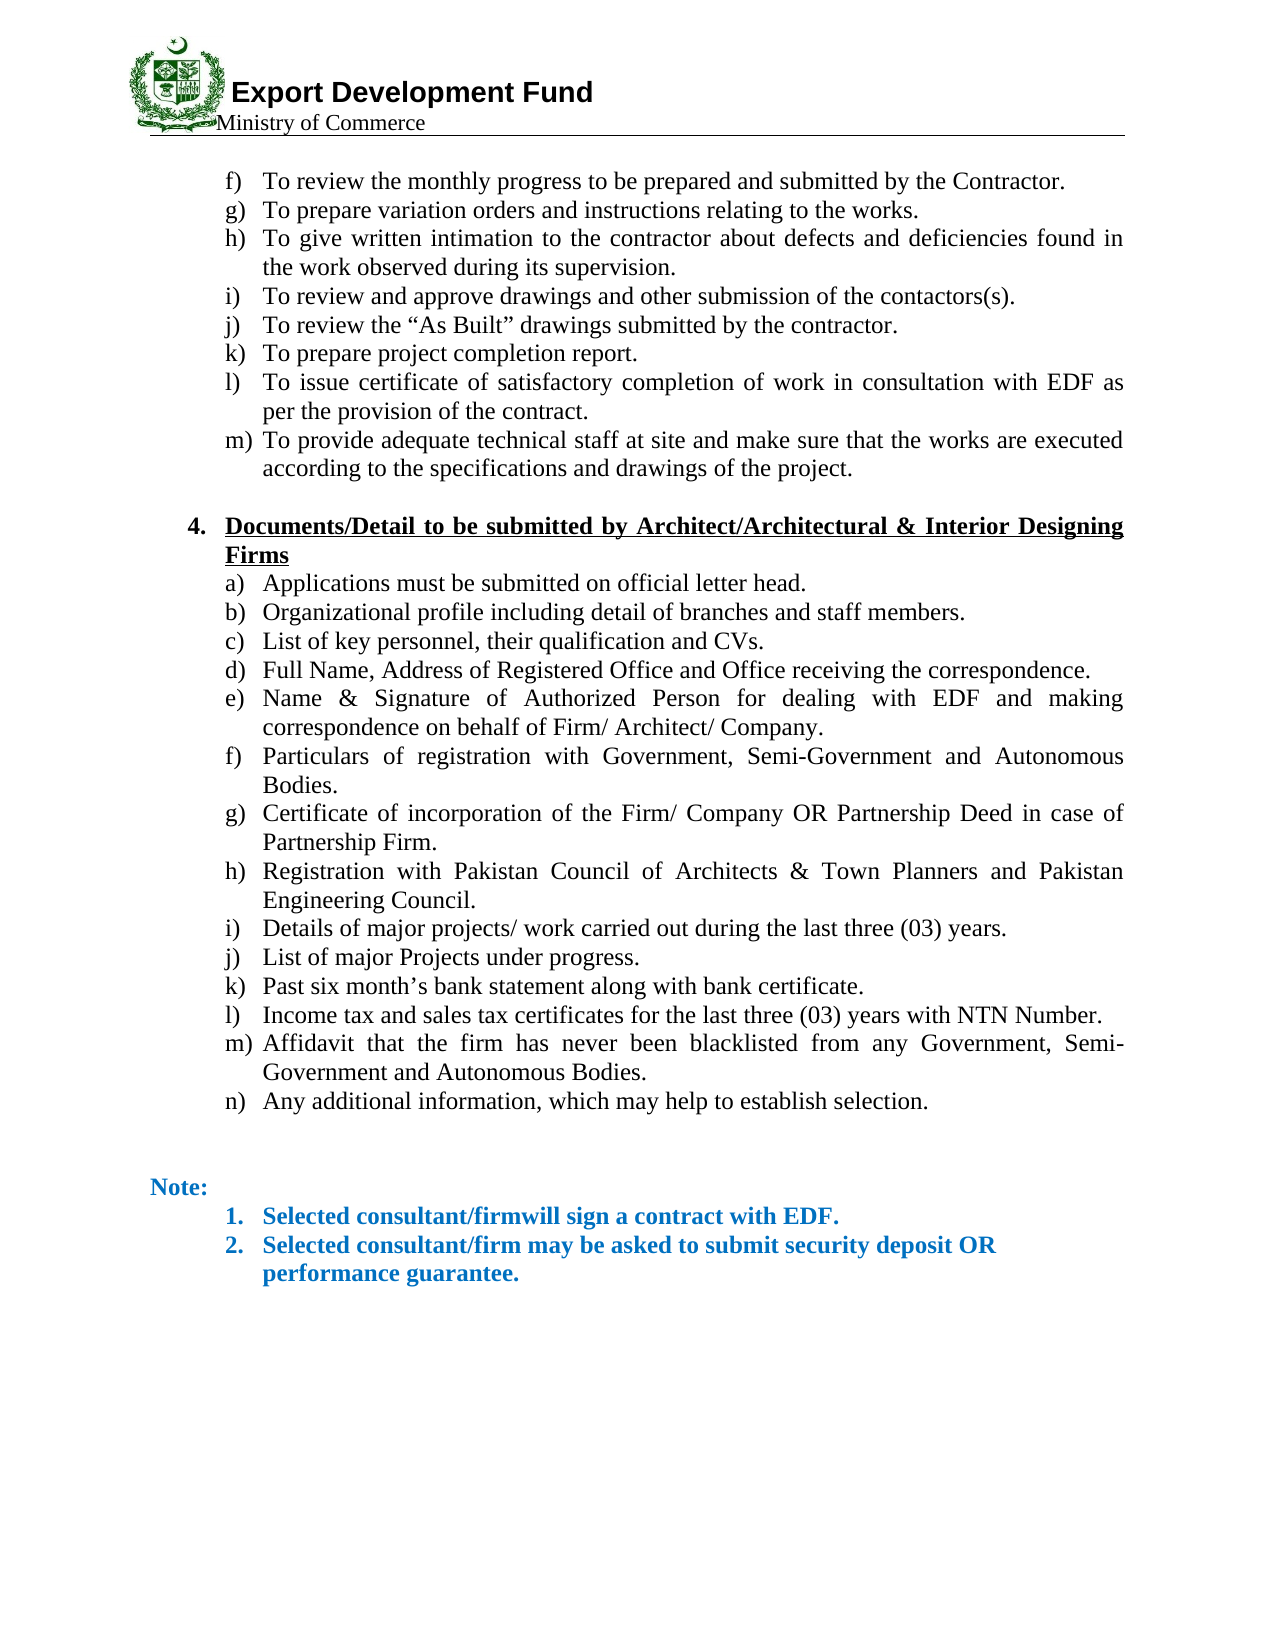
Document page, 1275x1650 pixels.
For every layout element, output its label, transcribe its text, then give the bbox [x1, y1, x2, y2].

list Affidavit that the firm has never been blacklisted from any Government, Semi-Government and Autonomous Bodies. [225, 1028, 1125, 1086]
list To provide adequate technical staff at site and make sure that the works are executed according to the specifications and drawings of the project. [225, 425, 1125, 482]
list Income tax and sales tax certificates for the last three (03) years with NTN Number. [225, 1000, 1125, 1028]
list Documents/Detail to be submitted by Architect/Architectural & Interior Designing Firms [187, 511, 1125, 568]
list Applications must be submitted on official letter head. [225, 568, 1125, 597]
text Note: [150, 1172, 1125, 1201]
picture [128, 36, 225, 133]
list To issue certificate of satisfactory completion of work in consultation with EDF as per the provision of the contract. [225, 367, 1125, 425]
list Selected consultant/firm may be asked to submit security deposit OR performance guarantee. [225, 1230, 1125, 1287]
list Full Name, Address of Registered Office and Office receiving the correspondence. [225, 655, 1125, 683]
list Details of major projects/ work carried out during the last three (03) years. [225, 913, 1125, 942]
list To review the monthly progress to be prepared and submitted by the Contractor. [225, 166, 1125, 195]
list Name & Signature of Authorized Person for dealing with EDF and making correspondence on behalf of Firm/ Architect/ Company. [225, 683, 1125, 741]
list Particulars of registration with Government, Semi-Government and Autonomous Bodies. [225, 741, 1125, 798]
list Any additional information, which may help to establish selection. [225, 1086, 1125, 1115]
list To give written intimation to the contractor about defects and deficiencies found in the work observed during its supervision. [225, 223, 1125, 281]
list To prepare variation orders and instructions relating to the works. [225, 195, 1125, 223]
list To review and approve drawings and other submission of the contactors(s). [225, 281, 1125, 310]
list Organizational profile including detail of branches and staff members. [225, 597, 1125, 626]
list To review the “As Built” drawings submitted by the contractor. [225, 310, 1125, 338]
list Certificate of incorporation of the Firm/ Company OR Partnership Deed in case of Partnership Firm. [225, 798, 1125, 856]
list List of major Projects under progress. [225, 942, 1125, 971]
list Selected consultant/firmwill sign a contract with EDF. [225, 1201, 1125, 1230]
list Registration with Pakistan Council of Architects & Town Planners and Pakistan Engineering Council. [225, 856, 1125, 913]
list Past six month’s bank statement along with bank certificate. [225, 971, 1125, 1000]
list List of key personnel, their qualification and CVs. [225, 626, 1125, 655]
list To prepare project completion report. [225, 338, 1125, 367]
